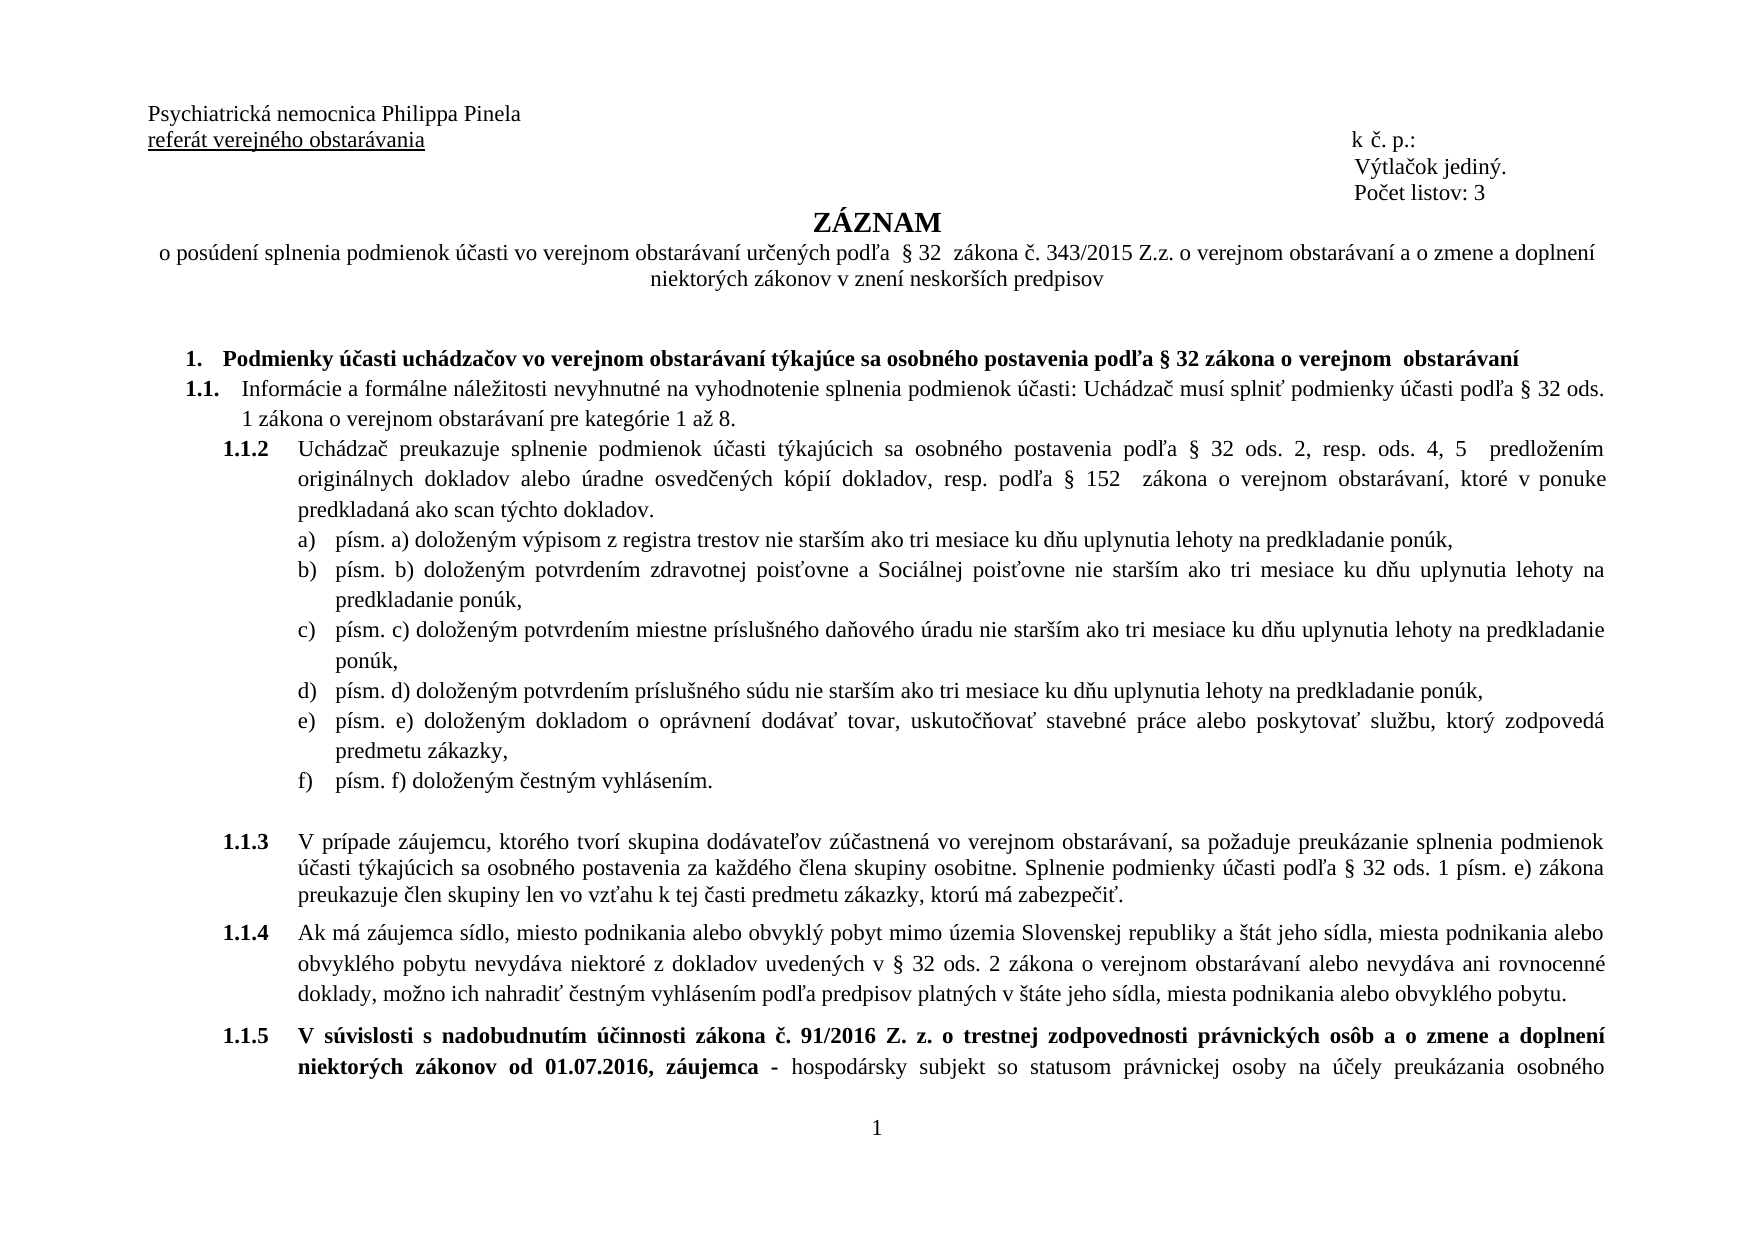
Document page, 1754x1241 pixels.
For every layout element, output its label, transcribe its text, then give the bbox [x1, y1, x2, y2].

list písm. a) doloženým výpisom z registra trestov nie starším ako tri mesiace ku dňu uplynutia lehoty na predkladanie ponúk, [298, 526, 1606, 552]
text Počet listov: 3 [148, 179, 1606, 206]
list písm. b) doloženým potvrdením zdravotnej poisťovne a Sociálnej poisťovne nie starším ako tri mesiace ku dňu uplynutia lehoty na predkladanie ponúk, [298, 556, 1606, 613]
list Ak má záujemca sídlo, miesto podnikania alebo obvyklý pobyt mimo územia Slovenskej republiky a štát jeho sídla, miesta podnikania alebo obvyklého pobytu nevydáva niektoré z dokladov uvedených v § 32 ods. 2 zákona o verejnom obstarávaní alebo nevydáva ani rovnocenné doklady, možno ich nahradiť čestným vyhlásením podľa predpisov platných v štáte jeho sídla, miesta podnikania alebo obvyklého pobytu. [223, 919, 1606, 1006]
list V prípade záujemcu, ktorého tvorí skupina dodávateľov zúčastnená vo verejnom obstarávaní, sa požaduje preukázanie splnenia podmienok účasti týkajúcich sa osobného postavenia za každého člena skupiny osobitne. Splnenie podmienky účasti podľa § 32 ods. 1 písm. e) zákona preukazuje člen skupiny len vo vzťahu k tej časti predmetu zákazky, ktorú má zabezpečiť. [223, 828, 1606, 907]
list Uchádzač preukazuje splnenie podmienok účasti týkajúcich sa osobného postavenia podľa § 32 ods. 2, resp. ods. 4, 5 predložením originálnych dokladov alebo úradne osvedčených kópií dokladov, resp. podľa § 152 zákona o verejnom obstarávaní, ktoré v ponuke predkladaná ako scan týchto dokladov. [223, 435, 1606, 522]
text o posúdení splnenia podmienok účasti vo verejnom obstarávaní určených podľa § 32 zákona č. 343/2015 Z.z. o verejnom obstarávaní a o zmene a doplnení niektorých zákonov v znení neskorších predpisov [148, 239, 1606, 292]
list písm. f) doloženým čestným vyhlásením. [298, 767, 1606, 794]
text Výtlačok jediný. [148, 153, 1606, 179]
text Psychiatrická nemocnica Philippa Pinela [148, 100, 1606, 127]
list písm. e) doloženým dokladom o oprávnení dodávať tovar, uskutočňovať stavebné práce alebo poskytovať službu, ktorý zodpovedá predmetu zákazky, [298, 707, 1606, 764]
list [223, 1023, 1606, 1079]
list Informácie a formálne náležitosti nevyhnutné na vyhodnotenie splnenia podmienok účasti: Uchádzač musí splniť podmienky účasti podľa § 32 ods. 1 zákona o verejnom obstarávaní pre kategórie 1 až 8. [185, 375, 1606, 431]
list písm. d) doloženým potvrdením príslušného súdu nie starším ako tri mesiace ku dňu uplynutia lehoty na predkladanie ponúk, [298, 677, 1606, 703]
text ZÁZNAM [148, 206, 1606, 239]
text referát verejného obstarávania k č. p.: [148, 127, 1606, 153]
list písm. c) doloženým potvrdením miestne príslušného daňového úradu nie starším ako tri mesiace ku dňu uplynutia lehoty na predkladanie ponúk, [298, 616, 1606, 673]
list Podmienky účasti uchádzačov vo verejnom obstarávaní týkajúce sa osobného postavenia podľa § 32 zákona o verejnom obstarávaní [185, 344, 1606, 371]
